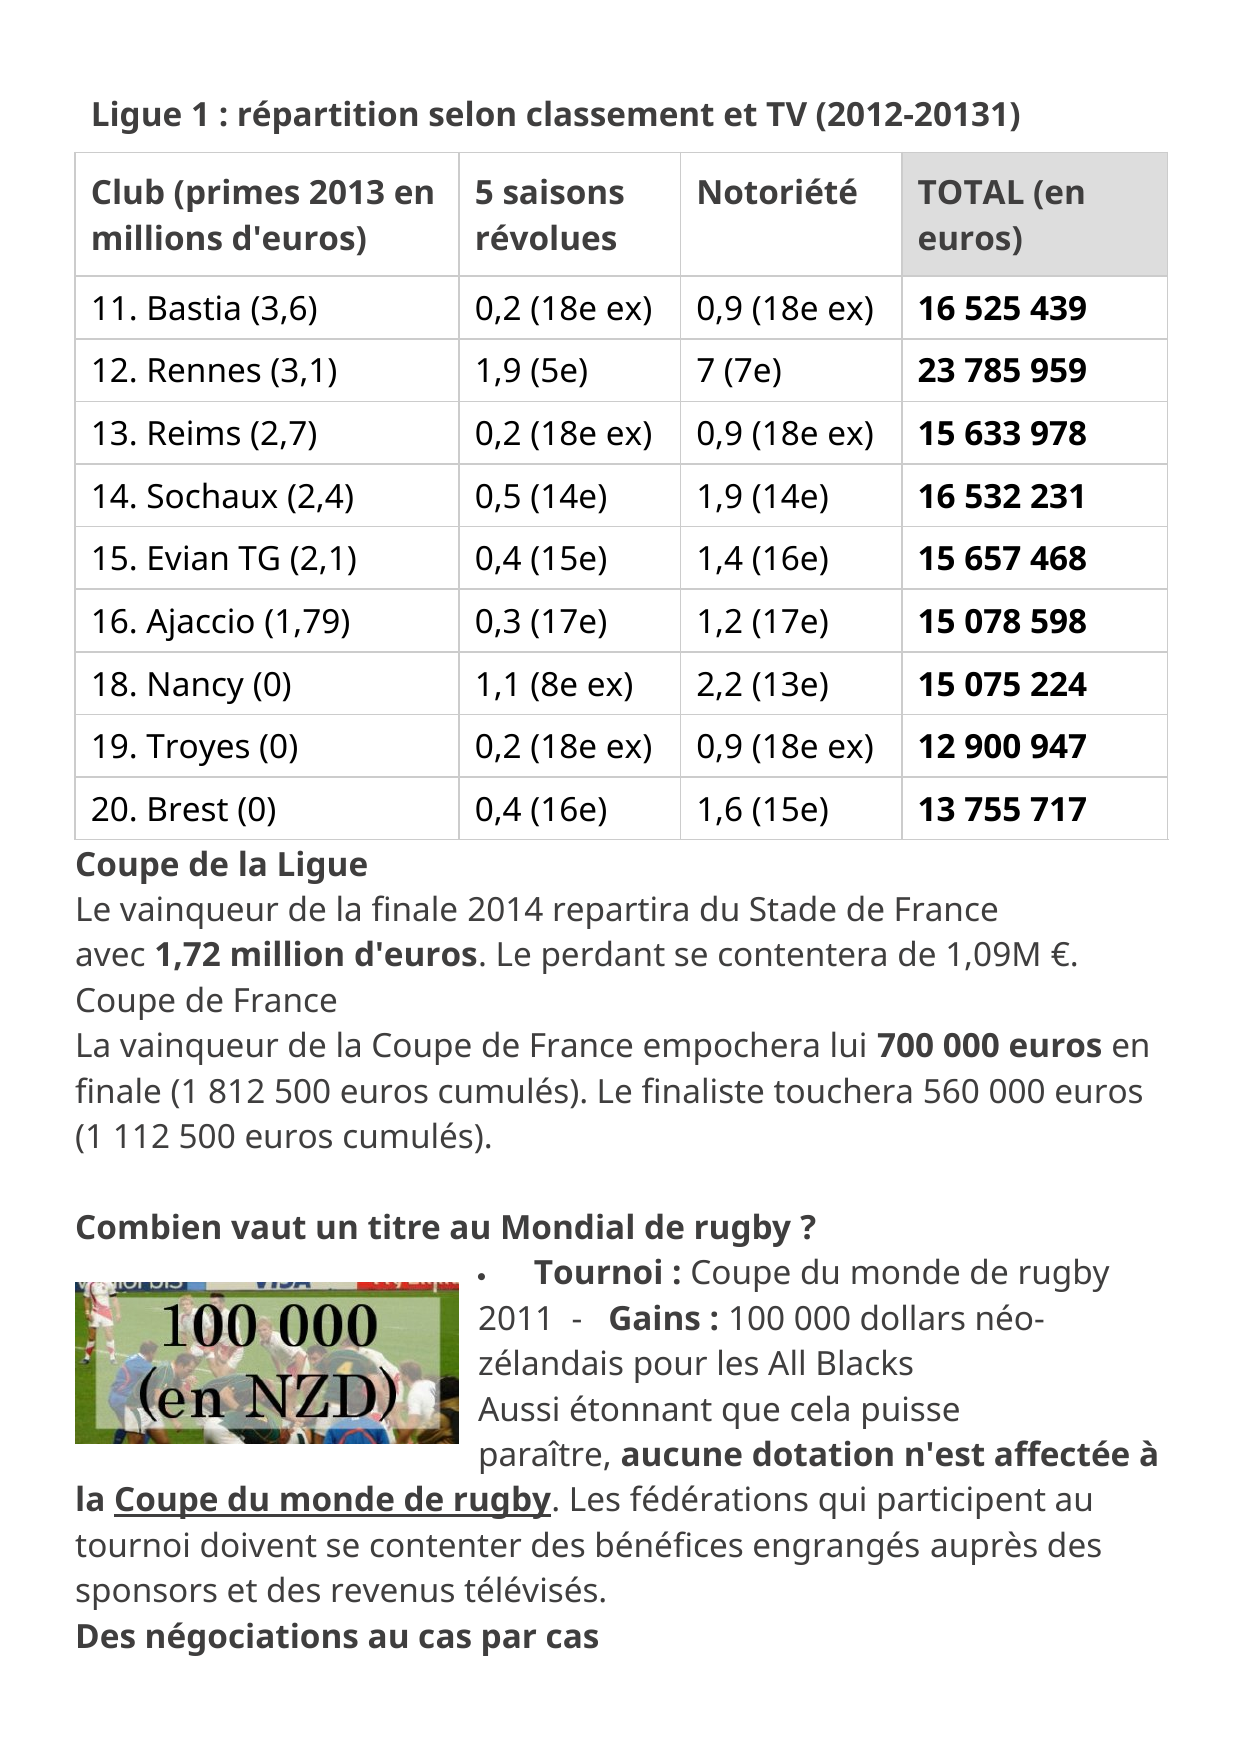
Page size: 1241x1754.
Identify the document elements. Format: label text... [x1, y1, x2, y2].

table_cell 16 532 231 [903, 465, 1167, 526]
table_cell 23 785 959 [903, 340, 1167, 401]
table_cell 0,2 (18e ex) [460, 402, 680, 463]
table_cell 12. Rennes (3,1) [76, 340, 458, 401]
table_cell 2,2 (13e) [681, 653, 901, 713]
table_cell 1,9 (14e) [681, 465, 901, 526]
table_header Ligue 1 : répartition selon classement et TV (2012-20131) [75, 75, 1168, 152]
table_cell 1,1 (8e ex) [460, 653, 680, 713]
table_cell 0,2 (18e ex) [460, 715, 680, 776]
table_cell 5 saisons révolues [460, 153, 680, 275]
table_cell TOTAL (en euros) [903, 153, 1167, 275]
table_cell 0,4 (16e) [460, 778, 680, 839]
subtitle Coupe de France [75, 977, 1165, 1022]
table_cell 11. Bastia (3,6) [76, 277, 458, 338]
table_cell 15 657 468 [903, 527, 1167, 588]
table_cell 18. Nancy (0) [76, 653, 458, 713]
table_cell 16 525 439 [903, 277, 1167, 338]
table_cell 1,2 (17e) [681, 590, 901, 651]
table_cell 13. Reims (2,7) [76, 402, 458, 463]
table_cell 1,9 (5e) [460, 340, 680, 401]
text La vainqueur de la Coupe de France empochera lui 700 000 euros en finale (1 812 500 euros cumulés). Le finaliste touchera 560 000 euros (1 112 500 euros cumulés). [75, 1022, 1165, 1158]
table_cell 15 078 598 [903, 590, 1167, 651]
table_cell 15. Evian TG (2,1) [76, 527, 458, 588]
picture [75, 1282, 459, 1444]
table_cell 0,4 (15e) [460, 527, 680, 588]
table_cell 19. Troyes (0) [76, 715, 458, 776]
table_cell 15 633 978 [903, 402, 1167, 463]
table_cell 7 (7e) [681, 340, 901, 401]
table_cell 0,9 (18e ex) [681, 277, 901, 338]
table_cell Notoriété [681, 153, 901, 275]
table_cell 13 755 717 [903, 778, 1167, 839]
text Coupe de la Ligue [75, 840, 1165, 886]
table_cell 12 900 947 [903, 715, 1167, 776]
table_cell 0,5 (14e) [460, 465, 680, 526]
text Aussi étonnant que cela puisse paraître, aucune dotation n'est affectée à la Coupe du monde de rugby. Les fédérations qui participent au tournoi doivent se contenter des bénéfices engrangés auprès des sponsors et des revenus télévisés. [75, 1385, 1165, 1612]
table_cell 1,4 (16e) [681, 527, 901, 588]
table_cell 0,9 (18e ex) [681, 715, 901, 776]
table_cell 1,6 (15e) [681, 778, 901, 839]
text Des négociations au cas par cas [75, 1612, 1165, 1658]
text Le vainqueur de la finale 2014 repartira du Stade de France avec 1,72 million d'euros. Le perdant se contentera de 1,09M €. [75, 886, 1165, 977]
table_cell 0,2 (18e ex) [460, 277, 680, 338]
subtitle Combien vaut un titre au Mondial de rugby ? [75, 1204, 1165, 1249]
table_cell 0,9 (18e ex) [681, 402, 901, 463]
table_cell 0,3 (17e) [460, 590, 680, 651]
table_cell Club (primes 2013 en millions d'euros) [76, 153, 458, 275]
table_cell 16. Ajaccio (1,79) [76, 590, 458, 651]
table_cell 14. Sochaux (2,4) [76, 465, 458, 526]
table_cell 15 075 224 [903, 653, 1167, 713]
list Tournoi : Coupe du monde de rugby 2011 - Gains : 100 000 dollars néo-zélandais pour les All Blacks [75, 1249, 1165, 1385]
table_cell 20. Brest (0) [76, 778, 458, 839]
